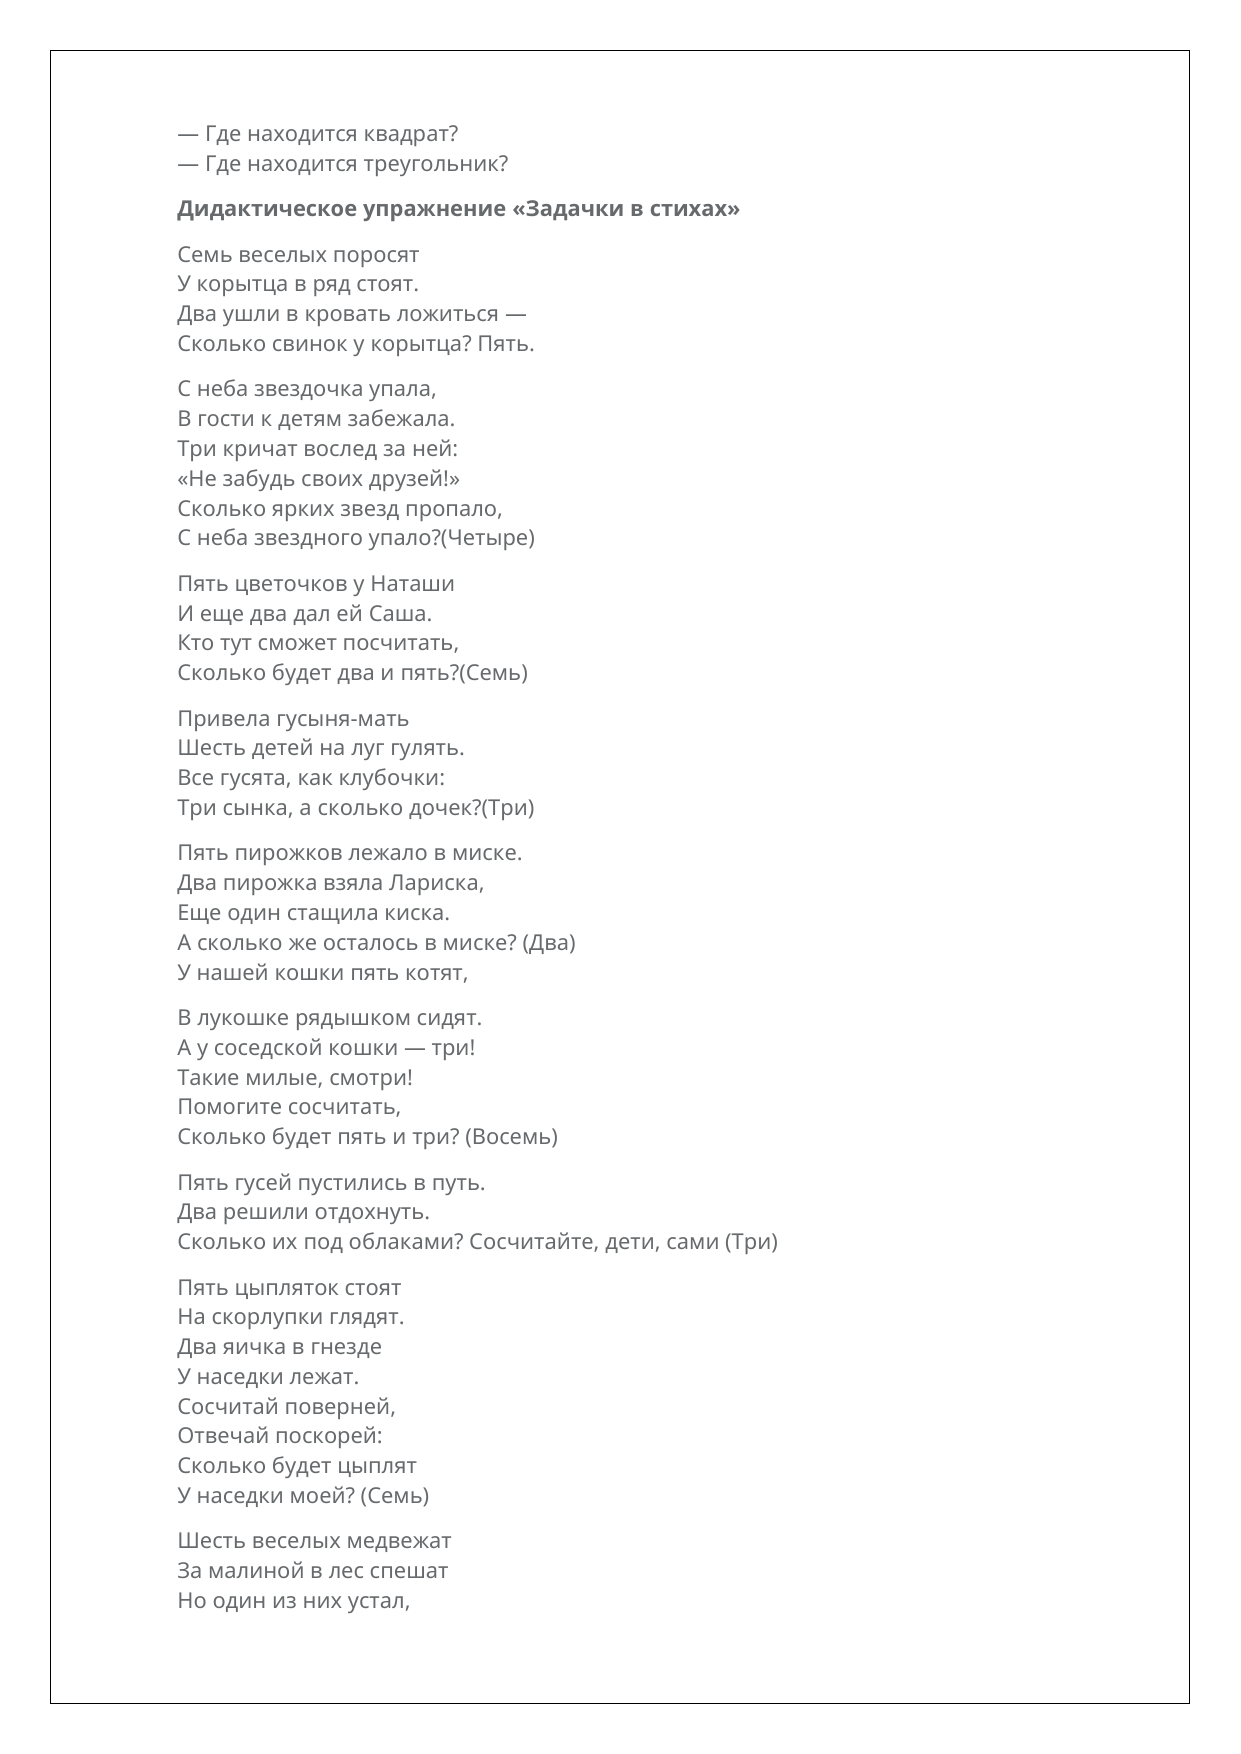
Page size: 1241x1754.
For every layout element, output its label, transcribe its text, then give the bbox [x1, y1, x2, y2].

text Привела гусыня-мать Шесть детей на луг гулять. Все гусята, как клубочки: Три сынка, а сколько дочек?(Три) [177, 703, 1152, 822]
text Пять цветочков у Наташи И еще два дал ей Саша. Кто тут сможет посчитать, Сколько будет два и пять?(Семь) [177, 568, 1152, 687]
text Пять цыпляток стоят На скорлупки глядят. Два яичка в гнезде У наседки лежат. Сосчитай поверней, Отвечай поскорей: Сколько будет цыплят У наседки моей? (Семь) [177, 1272, 1152, 1510]
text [177, 1526, 1152, 1615]
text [177, 118, 1152, 178]
text В лукошке рядышком сидят. А у соседской кошки — три! Такие милые, смотри! Помогите сосчитать, Сколько будет пять и три? (Восемь) [177, 1002, 1152, 1151]
text Дидактическое упражнение «Задачки в стихах» [177, 193, 1152, 223]
text Пять пирожков лежало в миске. Два пирожка взяла Лариска, Еще один стащила киска. А сколько же осталось в миске? (Два) У нашей кошки пять котят, [177, 837, 1152, 986]
text Семь веселых поросят У корытца в ряд стоят. Два ушли в кровать ложиться — Сколько свинок у корытца? Пять. [177, 239, 1152, 358]
text С неба звездочка упала, В гости к детям забежала. Три кричат вослед за ней: «Не забудь своих друзей!» Сколько ярких звезд пропало, С неба звездного упало?(Четыре) [177, 373, 1152, 552]
text Пять гусей пустились в путь. Два решили отдохнуть. Сколько их под облаками? Сосчитайте, дети, сами (Три) [177, 1167, 1152, 1256]
